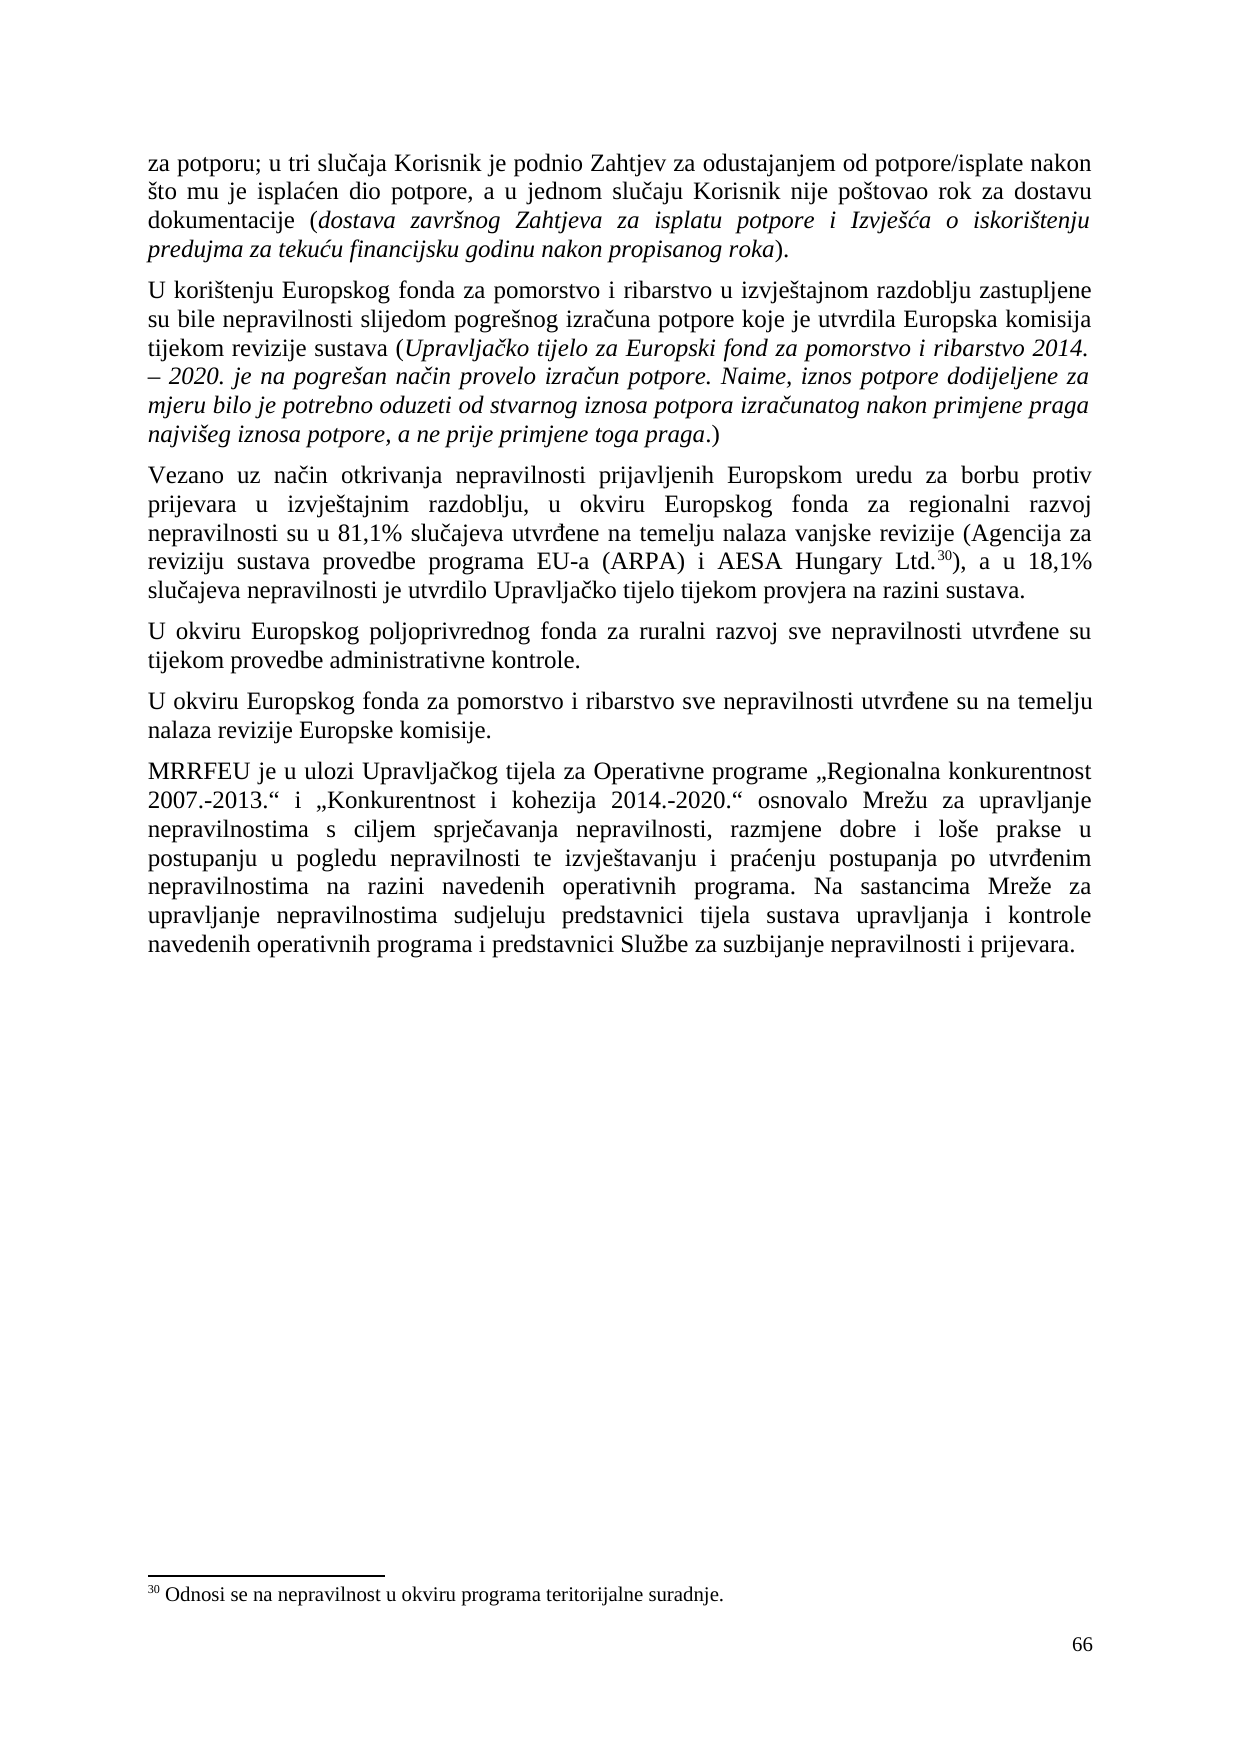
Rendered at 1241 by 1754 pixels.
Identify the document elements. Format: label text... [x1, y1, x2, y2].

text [148, 148, 1093, 263]
text U korištenju Europskog fonda za pomorstvo i ribarstvo u izvještajnom razdoblju zastupljene su bile nepravilnosti slijedom pogrešnog izračuna potpore koje je utvrdila Europska komisija tijekom revizije sustava (Upravljačko tijelo za Europski fond za pomorstvo i ribarstvo 2014. – 2020. je na pogrešan način provelo izračun potpore. Naime, iznos potpore dodijeljene za mjeru bilo je potrebno oduzeti od stvarnog iznosa potpora izračunatog nakon primjene praga najvišeg iznosa potpore, a ne prije primjene toga praga.) [148, 275, 1093, 448]
text U okviru Europskog fonda za pomorstvo i ribarstvo sve nepravilnosti utvrđene su na temelju nalaza revizije Europske komisije. [148, 686, 1093, 744]
text U okviru Europskog poljoprivrednog fonda za ruralni razvoj sve nepravilnosti utvrđene su tijekom provedbe administrativne kontrole. [148, 616, 1093, 674]
text Vezano uz način otkrivanja nepravilnosti prijavljenih Europskom uredu za borbu protiv prijevara u izvještajnim razdoblju, u okviru Europskog fonda za regionalni razvoj nepravilnosti su u 81,1% slučajeva utvrđene na temelju nalaza vanjske revizije (Agencija za reviziju sustava provedbe programa EU-a (ARPA) i AESA Hungary Ltd.), a u 18,1% slučajeva nepravilnosti je utvrdilo Upravljačko tijelo tijekom provjera na razini sustava. [148, 460, 1093, 604]
text MRRFEU je u ulozi Upravljačkog tijela za Operativne programe „Regionalna konkurentnost 2007.-2013.“ i „Konkurentnost i kohezija 2014.-2020.“ osnovalo Mrežu za upravljanje nepravilnostima s ciljem sprječavanja nepravilnosti, razmjene dobre i loše prakse u postupanju u pogledu nepravilnosti te izvještavanju i praćenju postupanja po utvrđenim nepravilnostima na razini navedenih operativnih programa. Na sastancima Mreže za upravljanje nepravilnostima sudjeluju predstavnici tijela sustava upravljanja i kontrole navedenih operativnih programa i predstavnici Službe za suzbijanje nepravilnosti i prijevara. [148, 756, 1093, 958]
